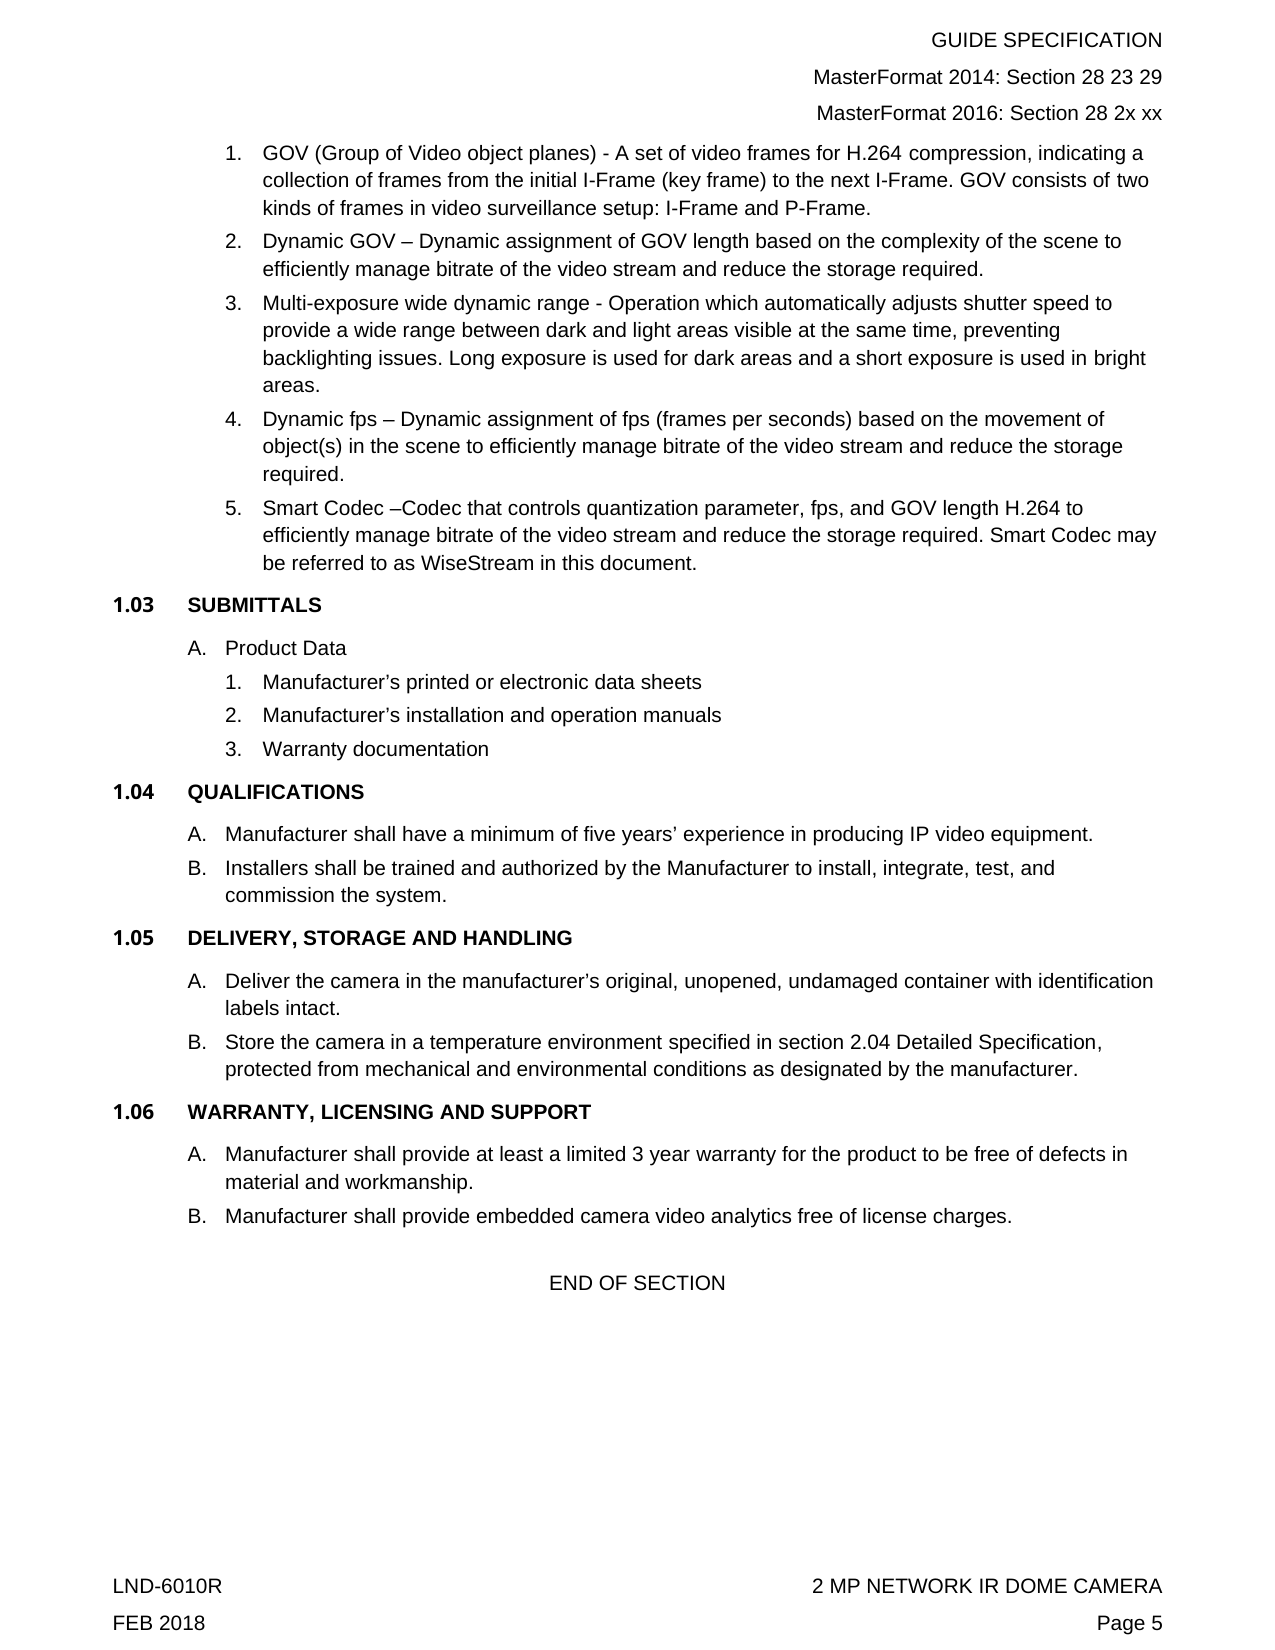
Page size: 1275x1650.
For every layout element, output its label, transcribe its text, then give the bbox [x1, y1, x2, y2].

list Dynamic GOV – Dynamic assignment of GOV length based on the complexity of the scene to efficiently manage bitrate of the video stream and reduce the storage required. [225, 229, 1162, 281]
list Manufacturer’s installation and operation manuals [225, 703, 1162, 727]
list QUALIFICATIONS [112, 777, 1162, 805]
list DELIVERY, STORAGE AND HANDLING [112, 923, 1162, 952]
list Warranty documentation [225, 737, 1162, 761]
list WARRANTY, LICENSING AND SUPPORT [112, 1097, 1162, 1126]
list Smart Codec –Codec that controls quantization parameter, fps, and GOV length H.264 to efficiently manage bitrate of the video stream and reduce the storage required. Smart Codec may be referred to as WiseStream in this document. [225, 496, 1162, 574]
list Manufacturer shall provide embedded camera video analytics free of license charges. [187, 1203, 1162, 1227]
list Store the camera in a temperature environment specified in section 2.04 Detailed Specification, protected from mechanical and environmental conditions as designated by the manufacturer. [187, 1030, 1162, 1081]
list Manufacturer’s printed or electronic data sheets [225, 669, 1162, 693]
list Manufacturer shall provide at least a limited 3 year warranty for the product to be free of defects in material and workmanship. [187, 1142, 1162, 1194]
list Dynamic fps – Dynamic assignment of fps (frames per seconds) based on the movement of object(s) in the scene to efficiently manage bitrate of the video stream and reduce the storage required. [225, 407, 1162, 486]
list Manufacturer shall have a minimum of five years’ experience in producing IP video equipment. [187, 822, 1162, 846]
list Deliver the camera in the manufacturer’s original, unopened, undamaged container with identification labels intact. [187, 968, 1162, 1020]
list GOV (Group of Video object planes) - A set of video frames for H.264 compression, indicating a collection of frames from the initial I-Frame (key frame) to the next I-Frame. GOV consists of two kinds of frames in video surveillance setup: I-Frame and P-Frame. [225, 141, 1162, 219]
text END OF SECTION [112, 1271, 1162, 1295]
list Multi-exposure wide dynamic range - Operation which automatically adjusts shutter speed to provide a wide range between dark and light areas visible at the same time, preventing backlighting issues. Long exposure is used for dark areas and a short exposure is used in bright areas. [225, 291, 1162, 397]
list Installers shall be trained and authorized by the Manufacturer to install, integrate, test, and commission the system. [187, 856, 1162, 907]
list Product Data [187, 636, 1162, 660]
list SUBMITTALS [112, 591, 1162, 619]
